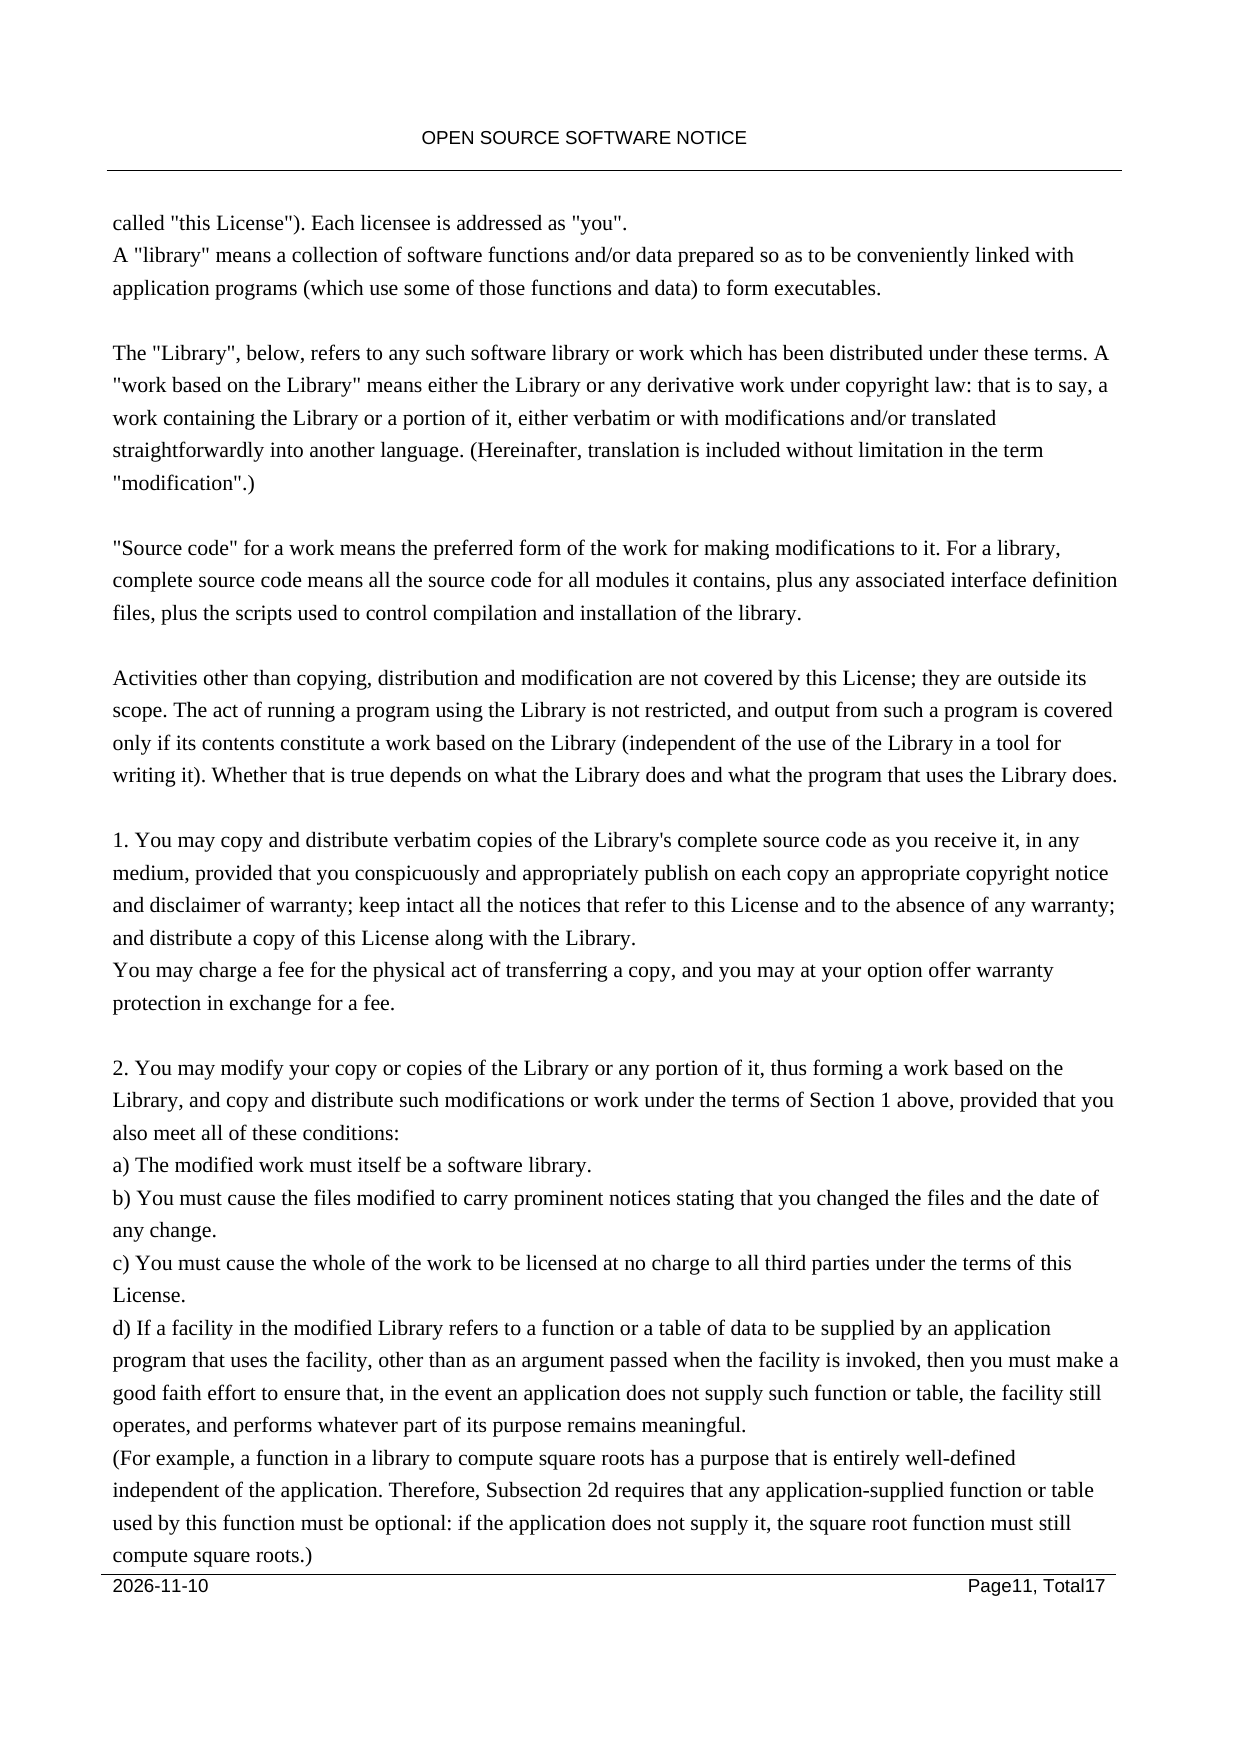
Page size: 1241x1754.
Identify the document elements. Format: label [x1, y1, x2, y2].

text [112, 206, 1128, 1571]
